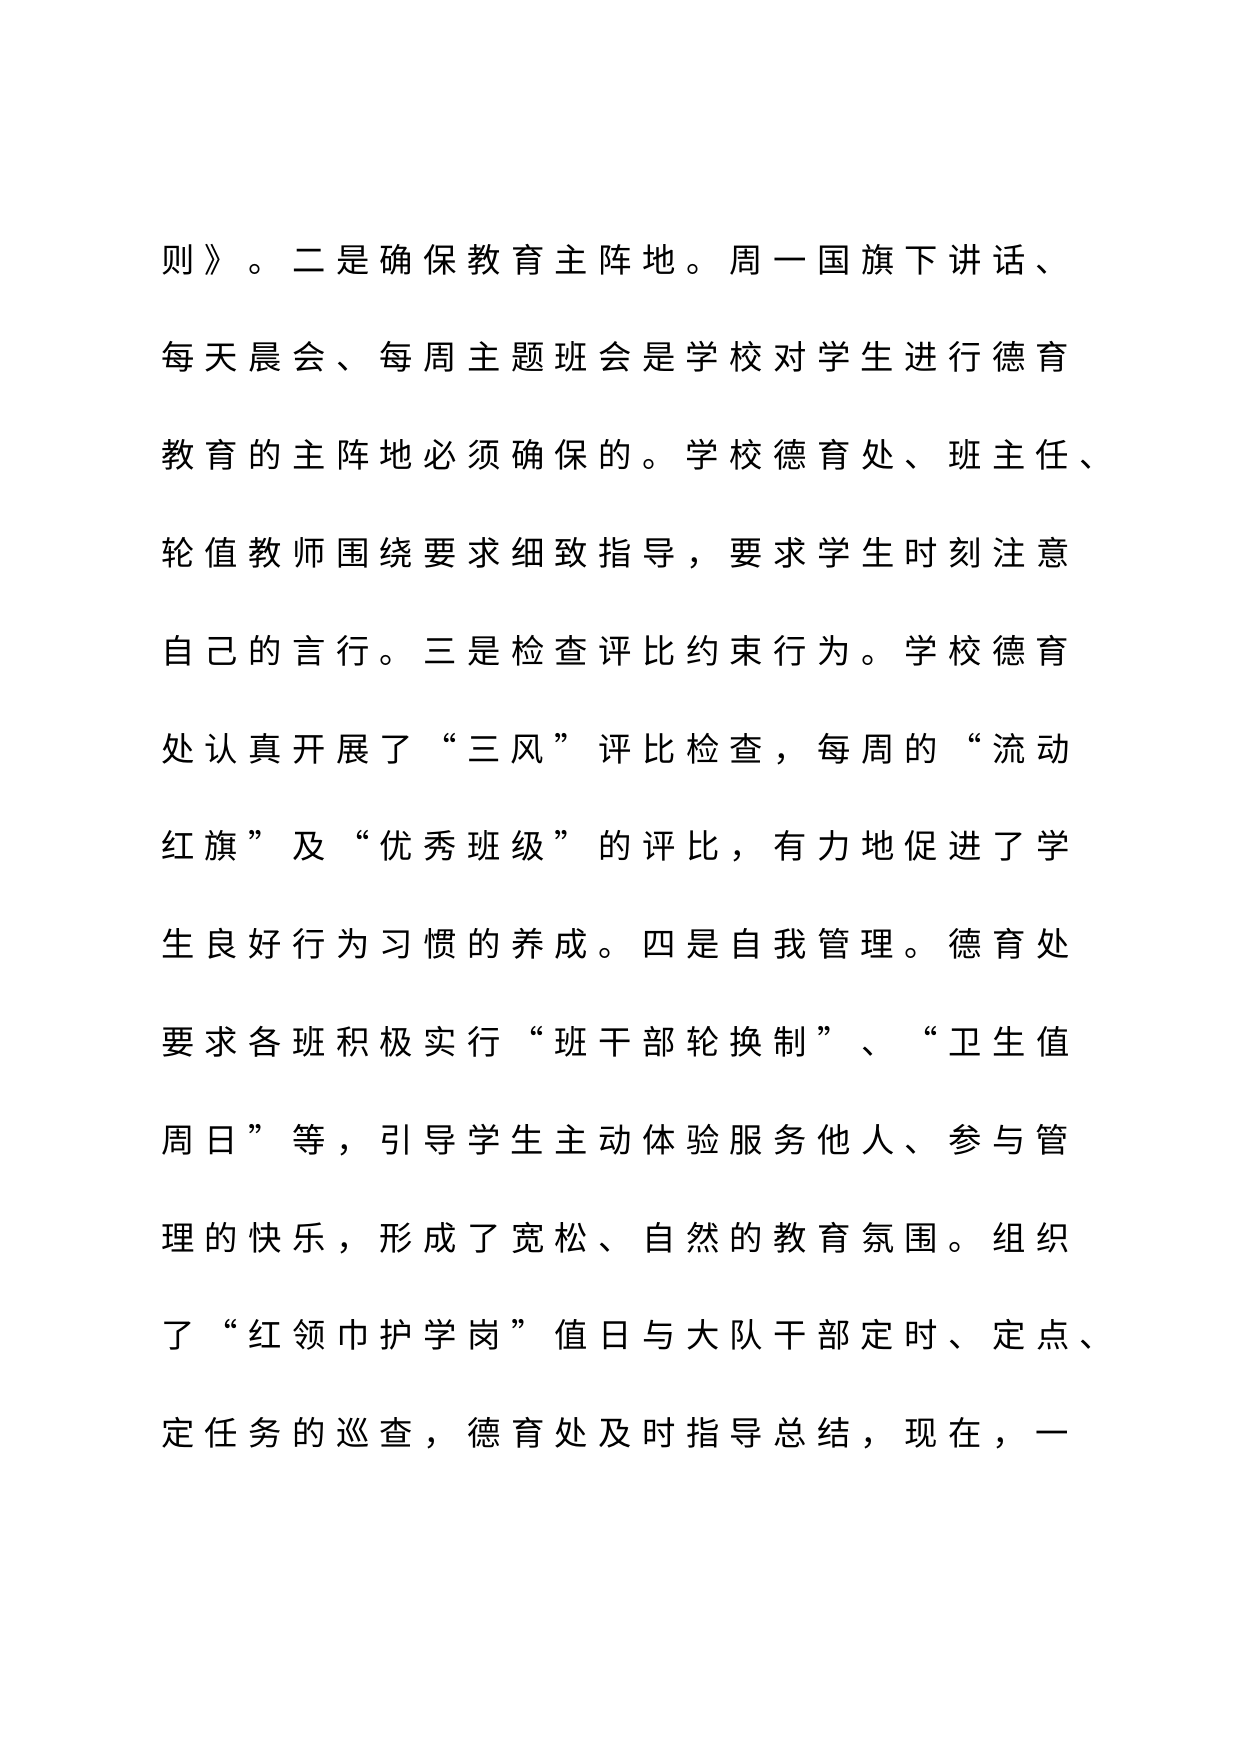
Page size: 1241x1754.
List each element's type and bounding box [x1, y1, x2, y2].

text [161, 225, 1079, 1464]
